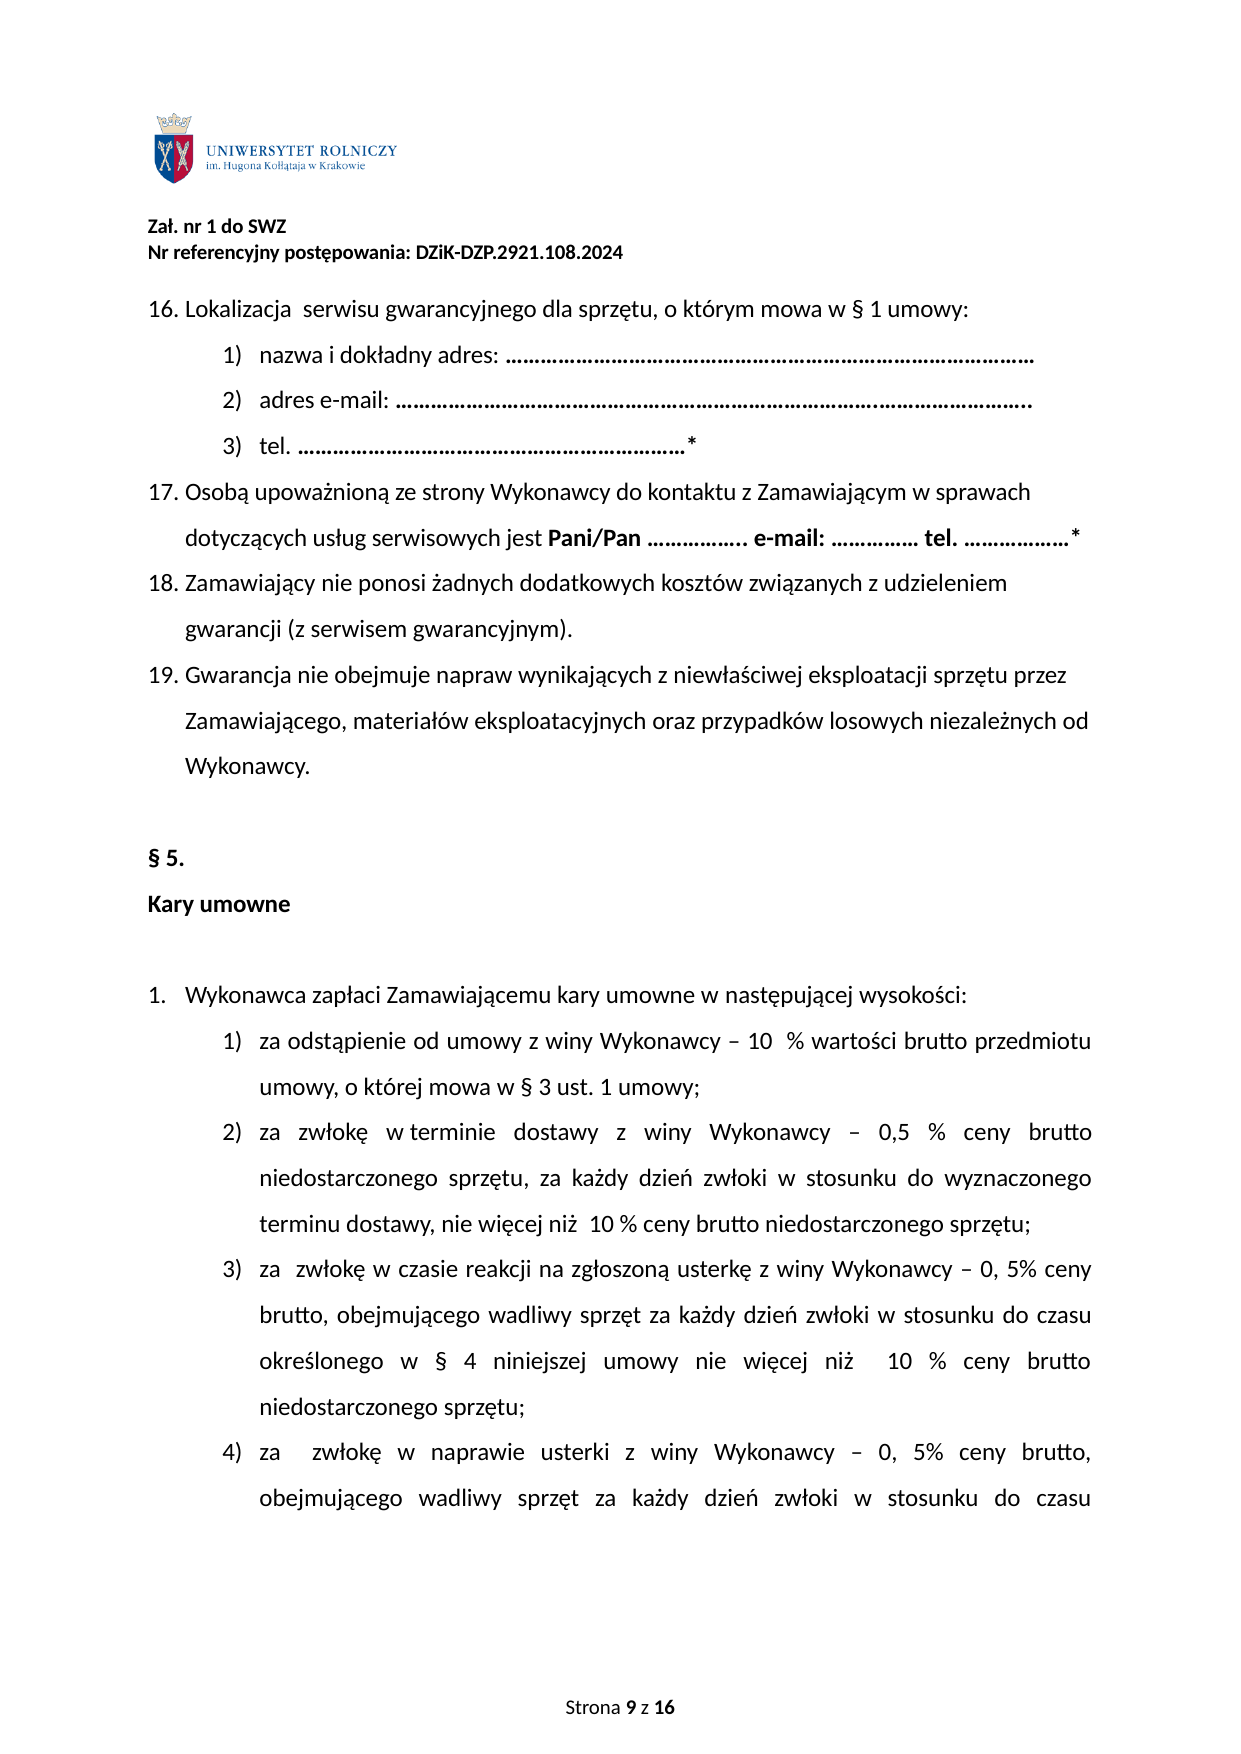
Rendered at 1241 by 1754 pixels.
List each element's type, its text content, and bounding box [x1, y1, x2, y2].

text Kary umowne [148, 888, 1092, 918]
list tel. …………………………………………………………* [222, 430, 1093, 461]
list Wykonawca zapłaci Zamawiającemu kary umowne w następującej wysokości: [148, 979, 1093, 1010]
list Gwarancja nie obejmuje napraw wynikających z niewłaściwej eksploatacji sprzętu przez Zamawiającego, materiałów eksploatacyjnych oraz przypadków losowych niezależnych od Wykonawcy. [148, 659, 1093, 781]
list za zwłokę w czasie reakcji na zgłoszoną usterkę z winy Wykonawcy – 0, 5% ceny brutto, obejmującego wadliwy sprzęt za każdy dzień zwłoki w stosunku do czasu określonego w § 4 niniejszej umowy nie więcej niż 10 % ceny brutto niedostarczonego sprzętu; [222, 1253, 1093, 1421]
list adres e-mail: ……………………………………………………………………….…………………….. [222, 385, 1093, 415]
picture [151, 113, 408, 186]
list Osobą upoważnioną ze strony Wykonawcy do kontaktu z Zamawiającym w sprawach dotyczących usług serwisowych jest Pani/Pan …………….. e-mail: …………… tel. ………………* [148, 476, 1093, 552]
list nazwa i dokładny adres: ……………………………………………………………………………… [222, 339, 1093, 369]
list za zwłokę w terminie dostawy z winy Wykonawcy – 0,5 % ceny brutto niedostarczonego sprzętu, za każdy dzień zwłoki w stosunku do wyznaczonego terminu dostawy, nie więcej niż 10 % ceny brutto niedostarczonego sprzętu; [222, 1116, 1093, 1238]
list Lokalizacja serwisu gwarancyjnego dla sprzętu, o którym mowa w § 1 umowy: [148, 293, 1093, 324]
text § 5. [148, 842, 1092, 872]
list Zamawiający nie ponosi żadnych dodatkowych kosztów związanych z udzieleniem gwarancji (z serwisem gwarancyjnym). [148, 568, 1093, 644]
list za odstąpienie od umowy z winy Wykonawcy – 10 % wartości brutto przedmiotu umowy, o której mowa w § 3 ust. 1 umowy; [222, 1025, 1093, 1101]
